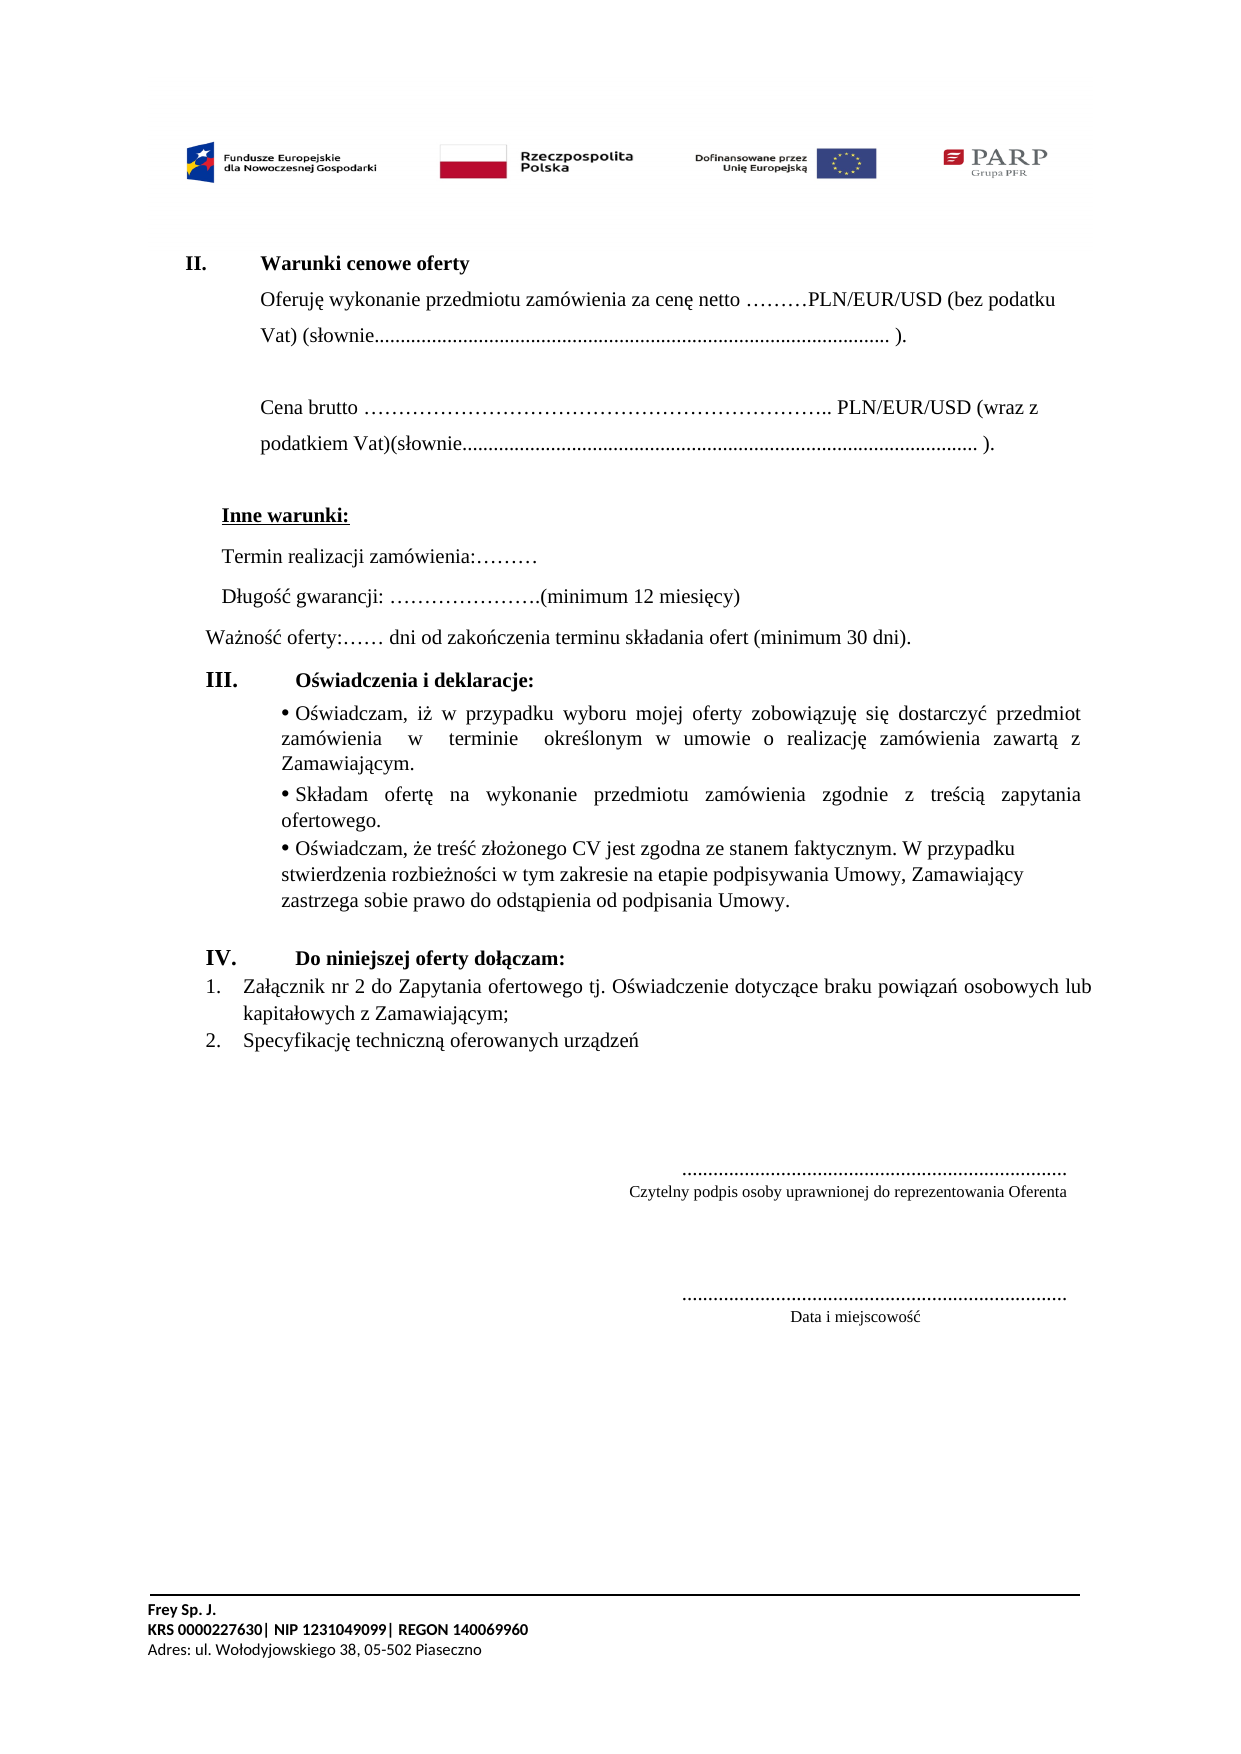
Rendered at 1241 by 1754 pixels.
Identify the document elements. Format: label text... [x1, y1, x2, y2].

text Czytelny podpis osoby uprawnionej do reprezentowania Oferenta [149, 1182, 1067, 1201]
list Oświadczam, że treść złożonego CV jest zgodna ze stanem faktycznym. W przypadku stwierdzenia rozbieżności w tym zakresie na etapie podpisywania Umowy, Zamawiający zastrzega sobie prawo do odstąpienia od podpisania Umowy. [281, 834, 1092, 912]
list Oświadczam, iż w przypadku wyboru mojej oferty zobowiązuję się dostarczyć przedmiot zamówienia w terminie określonym w umowie o realizację zamówienia zawartą z Zamawiającym. [281, 698, 1082, 775]
list Składam ofertę na wykonanie przedmiotu zamówienia zgodnie z treścią zapytania ofertowego. [281, 780, 1082, 832]
list Do niniejszej oferty dołączam: [205, 944, 1092, 971]
list Specyfikację techniczną oferowanych urządzeń [205, 1028, 1092, 1052]
text Data i miejscowość [790, 1307, 1082, 1326]
text Długość gwarancji: ………………….(minimum 12 miesięcy) [148, 584, 1092, 608]
list Oferuję wykonanie przedmiotu zamówienia za cenę netto ………PLN/EUR/USD (bez podatku Vat) (słownie................................................................................................... ). [260, 287, 1092, 347]
list Warunki cenowe oferty [185, 251, 1092, 275]
text Inne warunki: [148, 503, 1092, 527]
list Oświadczenia i deklaracje: [205, 666, 1092, 692]
list Załącznik nr 2 do Zapytania ofertowego tj. Oświadczenie dotyczące braku powiązań osobowych lub kapitałowych z Zamawiającym; [205, 974, 1092, 1025]
text Termin realizacji zamówienia:……… [148, 544, 1092, 568]
picture [147, 73, 1093, 251]
text .......................................................................... [149, 1281, 1067, 1305]
list Cena brutto ………………………………………………………….. PLN/EUR/USD (wraz z podatkiem Vat)(słownie................................................................................................... ). [260, 395, 1092, 455]
text .......................................................................... [149, 1156, 1067, 1180]
text Ważność oferty:…… dni od zakończenia terminu składania ofert (minimum 30 dni). [148, 625, 1092, 649]
